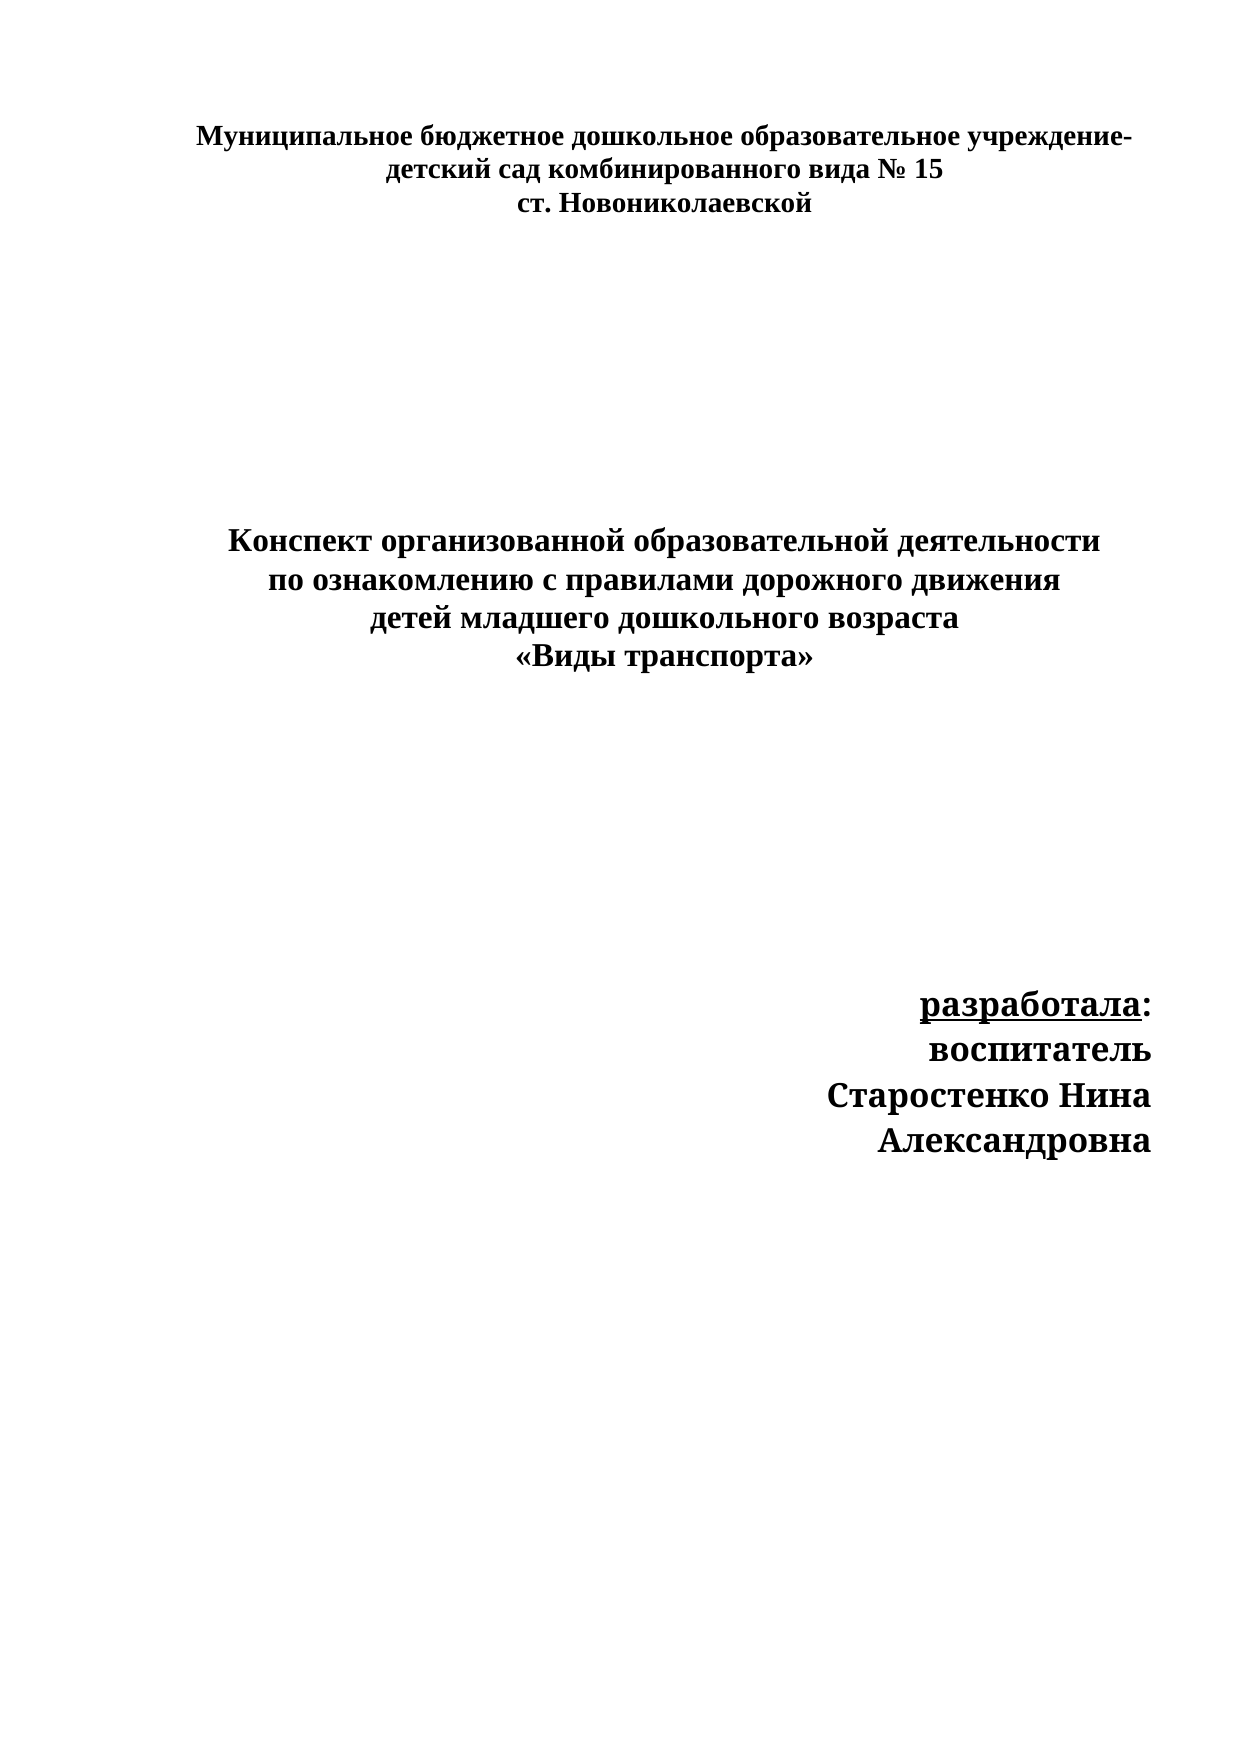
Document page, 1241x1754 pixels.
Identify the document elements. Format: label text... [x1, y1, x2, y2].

text ст. Новониколаевской [177, 185, 1152, 219]
text разработала: [251, 981, 1152, 1026]
text по ознакомлению с правилами дорожного движения [177, 559, 1152, 597]
text детский сад комбинированного вида № 15 [177, 152, 1152, 185]
text Муниципальное бюджетное дошкольное образовательное учреждение- [177, 118, 1152, 152]
text Конспект организованной образовательной деятельности [177, 521, 1152, 559]
text воспитатель [693, 1026, 1152, 1071]
text Старостенко Нина Александровна [693, 1071, 1152, 1162]
text «Виды транспорта» [177, 636, 1152, 674]
text детей младшего дошкольного возраста [177, 597, 1152, 636]
